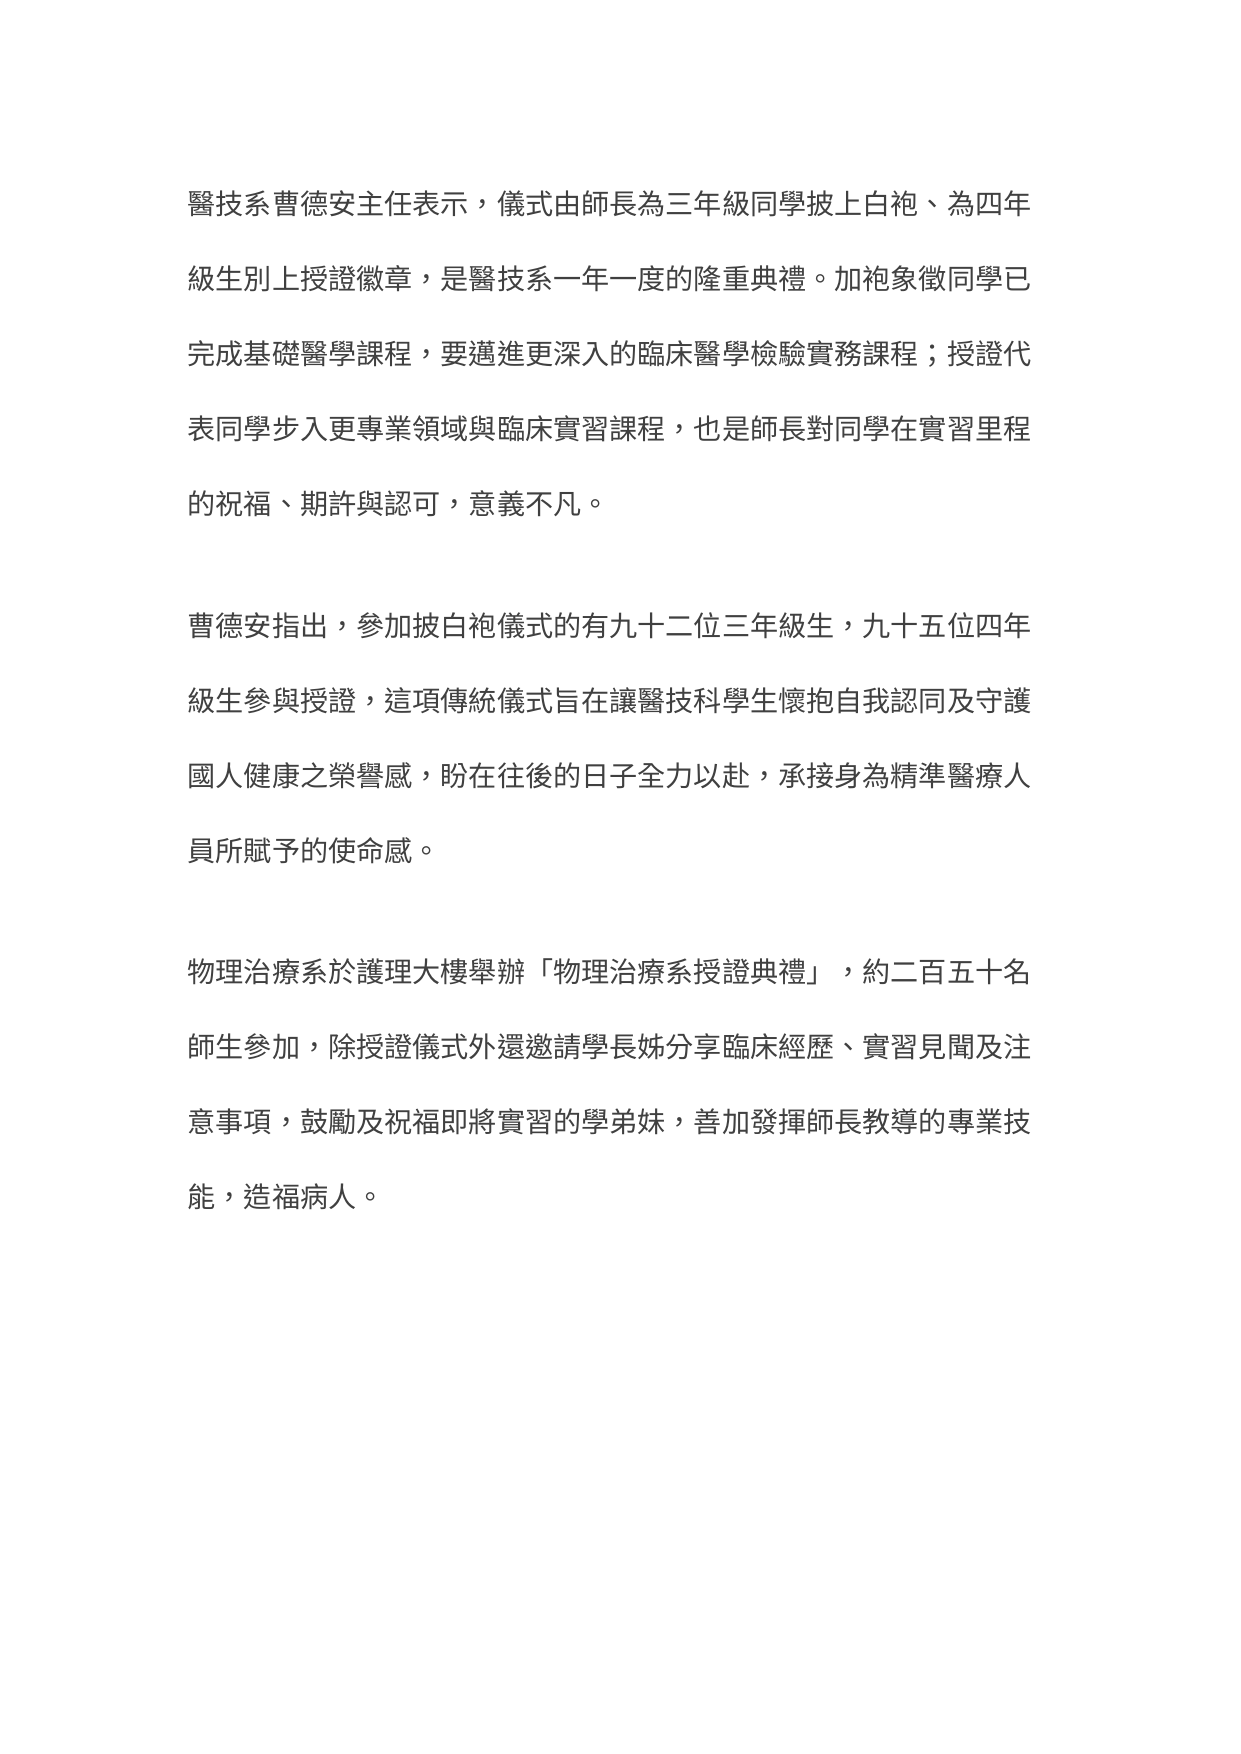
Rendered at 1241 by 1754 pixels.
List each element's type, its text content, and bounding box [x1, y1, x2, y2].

text 曹德安指出，參加披白袍儀式的有九十二位三年級生，九十五位四年級生參與授證，這項傳統儀式旨在讓醫技科學生懷抱自我認同及守護國人健康之榮譽感，盼在往後的日子全力以赴，承接身為精準醫療人員所賦予的使命感。 [187, 586, 1053, 886]
text 物理治療系於護理大樓舉辦「物理治療系授證典禮」，約二百五十名師生參加，除授證儀式外還邀請學長姊分享臨床經歷、實習見聞及注意事項，鼓勵及祝福即將實習的學弟妹，善加發揮師長教導的專業技能，造福病人。 [187, 933, 1053, 1233]
text 醫技系曹德安主任表示，儀式由師長為三年級同學披上白袍、為四年級生別上授證徽章，是醫技系一年一度的隆重典禮。加袍象徵同學已完成基礎醫學課程，要邁進更深入的臨床醫學檢驗實務課程；授證代表同學步入更專業領域與臨床實習課程，也是師長對同學在實習里程的祝福、期許與認可，意義不凡。 [187, 164, 1053, 539]
